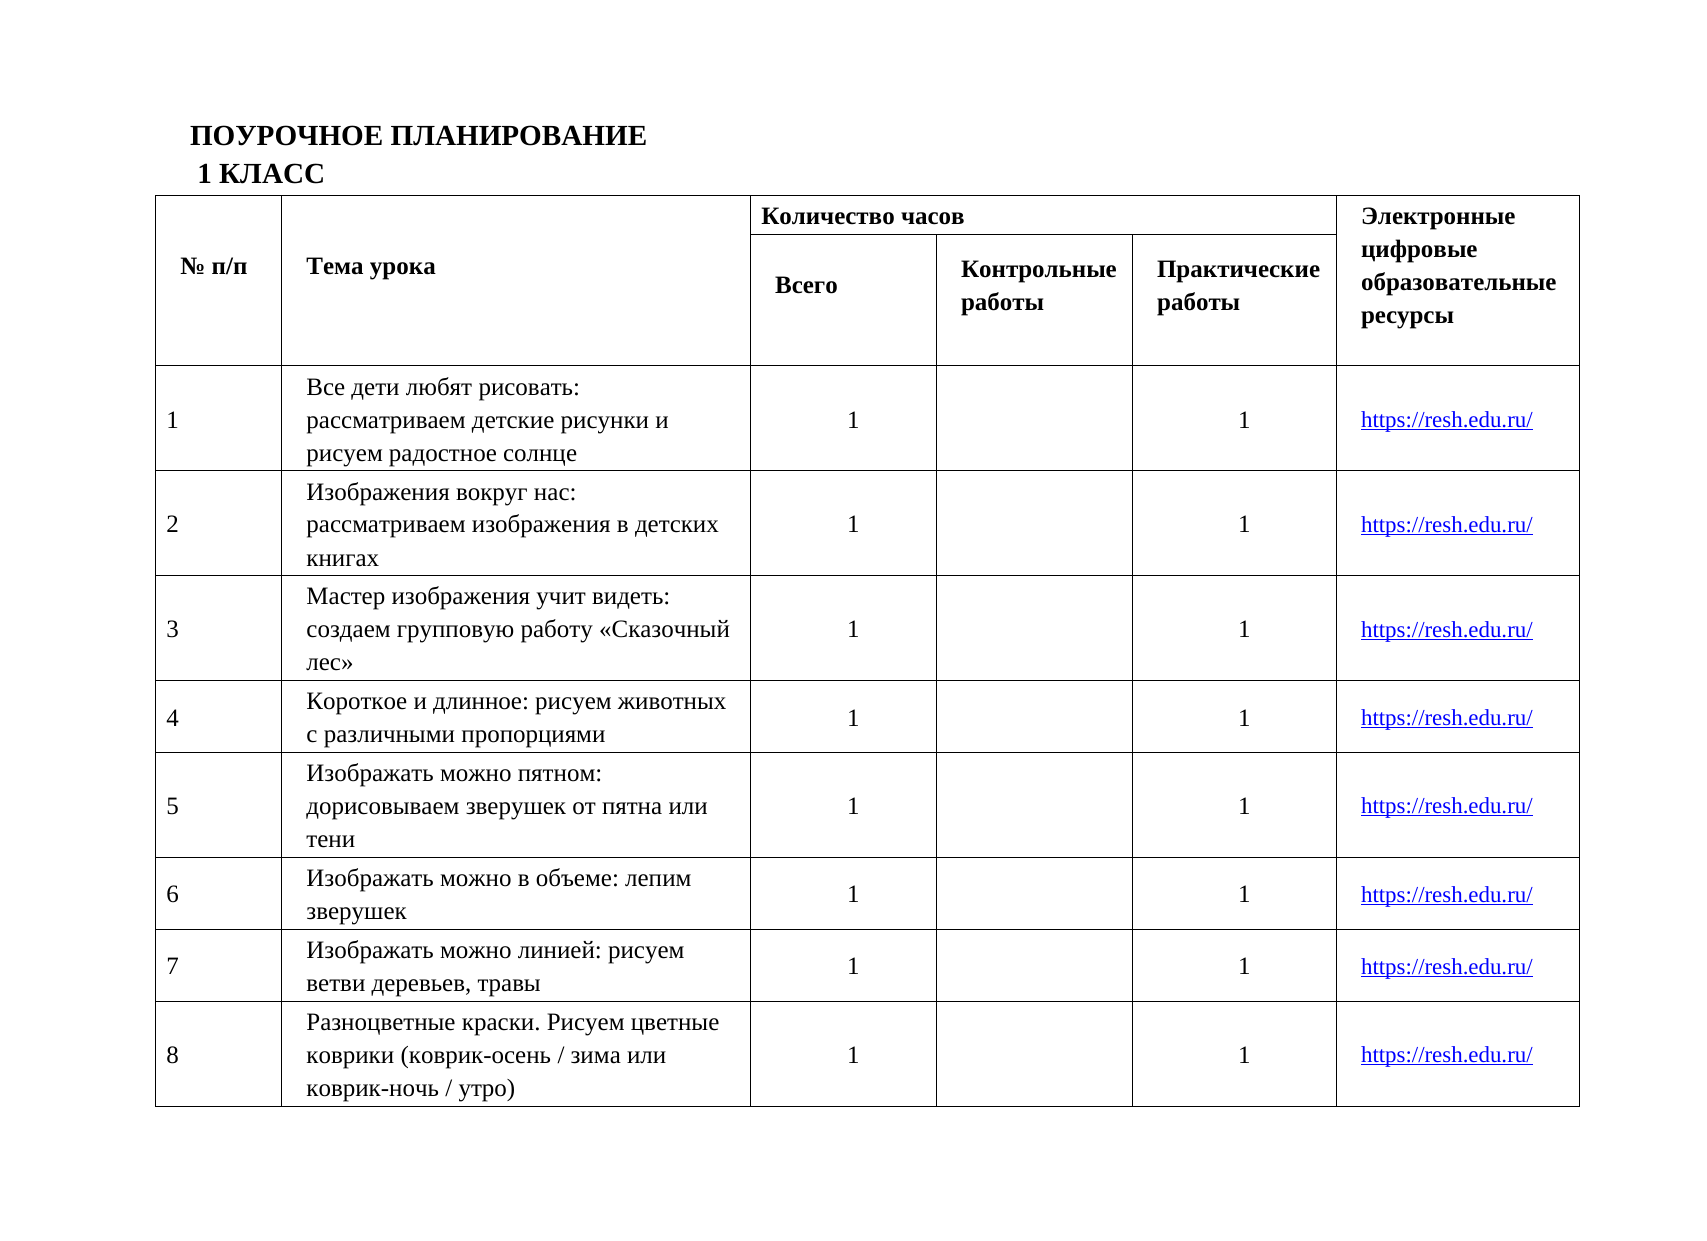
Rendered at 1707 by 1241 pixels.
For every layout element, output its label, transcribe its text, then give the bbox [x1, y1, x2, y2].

table_cell Изображать можно линией: рисуем ветви деревьев, травы [282, 930, 750, 1001]
table_cell Короткое и длинное: рисуем животных с различными пропорциями [282, 681, 750, 752]
table_cell Изображать можно в объеме: лепим зверушек [282, 858, 750, 929]
table_cell [937, 858, 1132, 929]
table_cell 1 [751, 858, 936, 929]
table_cell 8 [156, 1002, 281, 1106]
table_cell https://resh.edu.ru/ [1337, 576, 1579, 680]
table_cell 6 [156, 858, 281, 929]
table_cell Изображения вокруг нас: рассматриваем изображения в детских книгах [282, 471, 750, 575]
table_cell https://resh.edu.ru/ [1337, 471, 1579, 575]
table_cell Мастер изображения учит видеть: создаем групповую работу «Сказочный лес» [282, 576, 750, 680]
table_cell https://resh.edu.ru/ [1337, 366, 1579, 470]
table_cell Практические работы [1133, 235, 1336, 365]
table_cell Контрольные работы [937, 235, 1132, 365]
table_cell 1 [1133, 366, 1336, 470]
table_cell Разноцветные краски. Рисуем цветные коврики (коврик-осень / зима или коврик-ночь / утро) [282, 1002, 750, 1106]
table_header Электронные цифровые образовательные ресурсы [1337, 196, 1579, 365]
table_cell 5 [156, 753, 281, 857]
table_cell https://resh.edu.ru/ [1337, 681, 1579, 752]
table_cell 1 [156, 366, 281, 470]
table_cell https://resh.edu.ru/ [1337, 753, 1579, 857]
table_header Тема урока [282, 196, 750, 365]
table_cell 1 [751, 753, 936, 857]
table_header Количество часов [751, 196, 1336, 234]
table_cell [937, 930, 1132, 1001]
text ПОУРОЧНОЕ ПЛАНИРОВАНИЕ [190, 118, 1618, 152]
table_cell 3 [156, 576, 281, 680]
table_cell 1 [751, 576, 936, 680]
table_cell 1 [1133, 1002, 1336, 1106]
table_cell [937, 576, 1132, 680]
table_cell https://resh.edu.ru/ [1337, 930, 1579, 1001]
table_cell [937, 753, 1132, 857]
table_cell Всего [751, 235, 936, 365]
table_cell 1 [751, 1002, 936, 1106]
table_cell 1 [751, 366, 936, 470]
table_cell 1 [751, 471, 936, 575]
table_cell 1 [1133, 576, 1336, 680]
table_cell 1 [751, 681, 936, 752]
table_cell 1 [1133, 471, 1336, 575]
table_cell 1 [1133, 681, 1336, 752]
table_cell 1 [1133, 753, 1336, 857]
table_header № п/п [156, 196, 281, 365]
table_cell [937, 1002, 1132, 1106]
table_cell Изображать можно пятном: дорисовываем зверушек от пятна или тени [282, 753, 750, 857]
table_cell Все дети любят рисовать: рассматриваем детские рисунки и рисуем радостное солнце [282, 366, 750, 470]
table_cell 1 [1133, 858, 1336, 929]
table_cell 4 [156, 681, 281, 752]
table_cell https://resh.edu.ru/ [1337, 858, 1579, 929]
table_cell 7 [156, 930, 281, 1001]
table_cell [937, 471, 1132, 575]
text 1 КЛАСС [190, 157, 1618, 190]
table_cell 2 [156, 471, 281, 575]
table_cell 1 [751, 930, 936, 1001]
table_cell [937, 366, 1132, 470]
table_cell [937, 681, 1132, 752]
table_cell 1 [1133, 930, 1336, 1001]
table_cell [1337, 1002, 1579, 1106]
